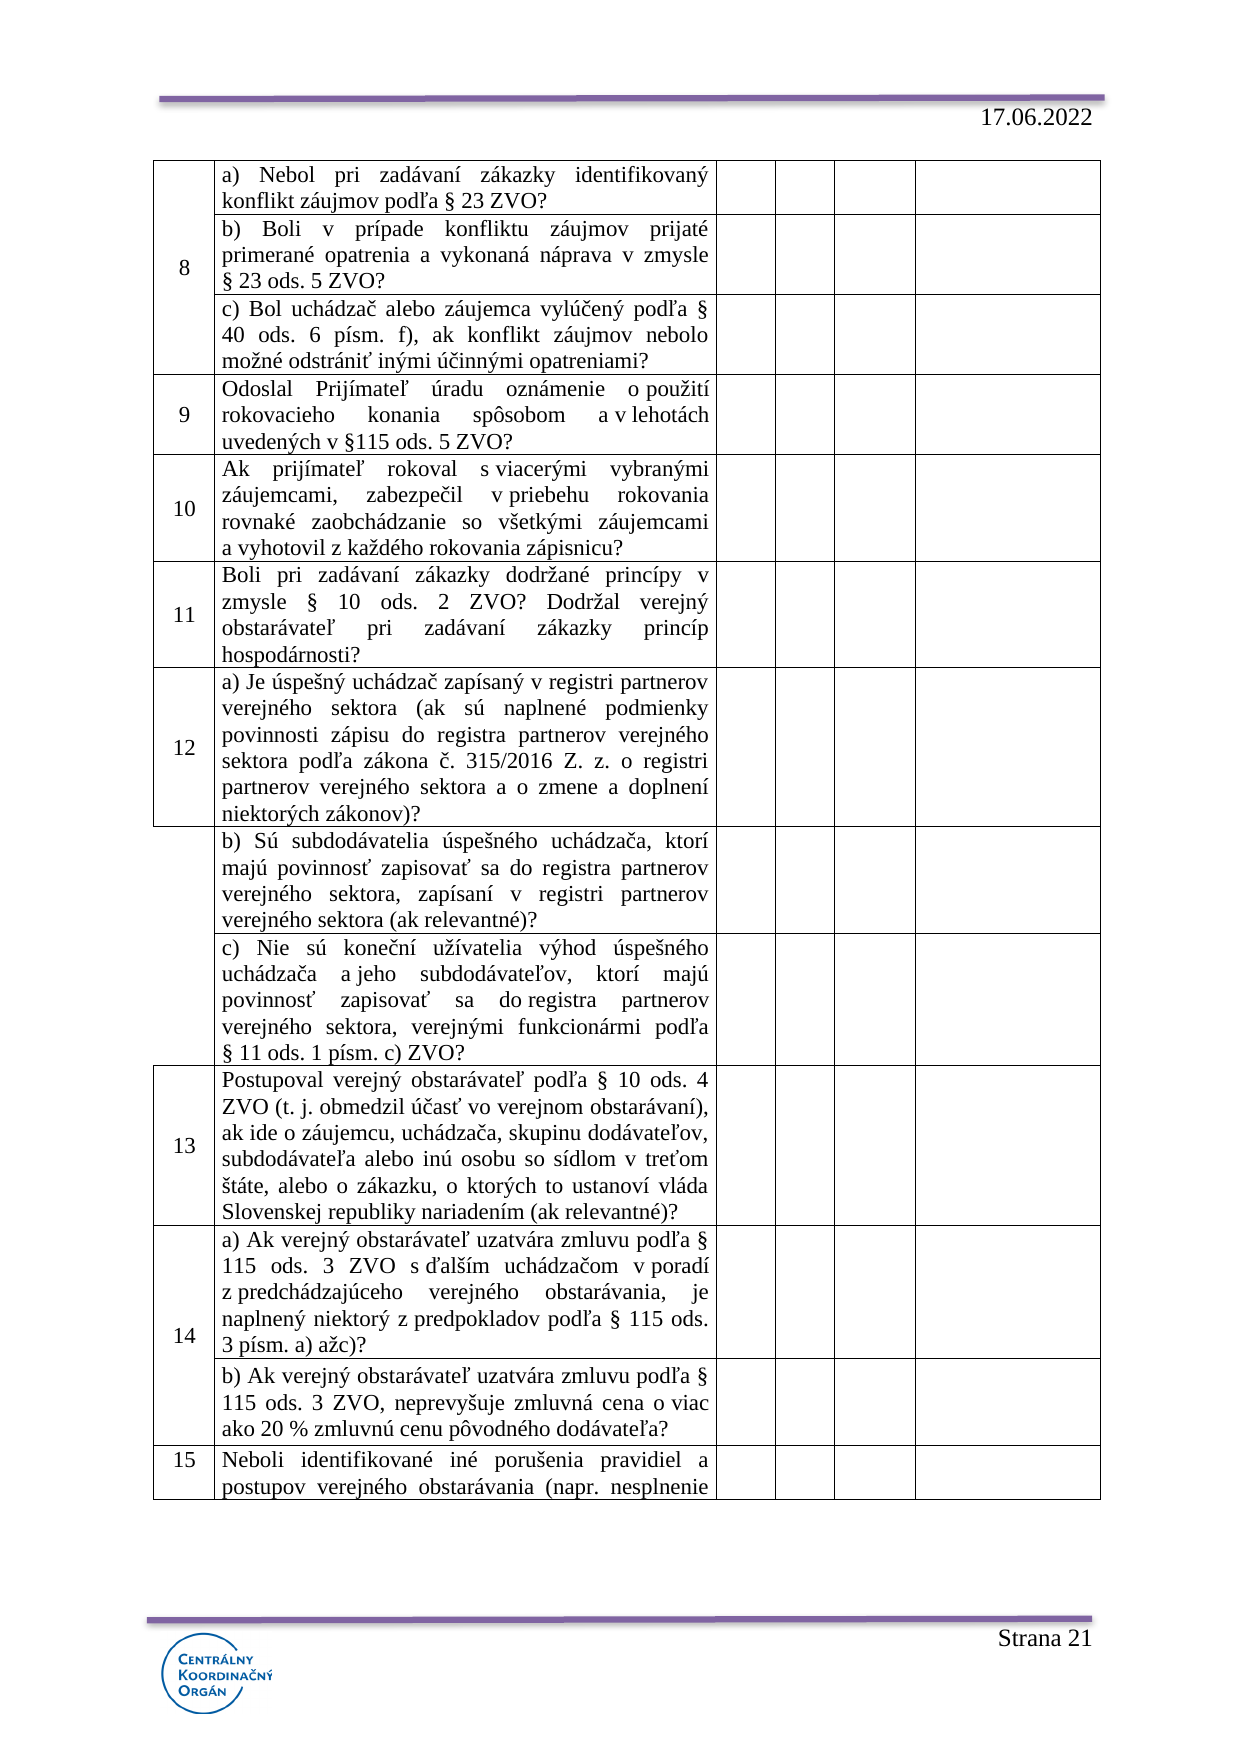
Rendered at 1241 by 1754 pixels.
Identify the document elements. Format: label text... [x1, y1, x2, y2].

table_cell a) Je úspešný uchádzač zapísaný v registri partnerov verejného sektora (ak sú naplnené podmienky povinnosti zápisu do registra partnerov verejného sektora podľa zákona č. 315/2016 Z. z. o registri partnerov verejného sektora a o zmene a doplnení niektorých zákonov)? [215, 668, 716, 826]
table_cell [717, 1359, 775, 1445]
table_cell [717, 375, 775, 454]
table_cell 9 [154, 375, 214, 454]
table_cell [776, 668, 834, 826]
table_cell [916, 934, 1100, 1065]
table_cell [717, 295, 775, 374]
table_cell Boli pri zadávaní zákazky dodržané princípy v zmysle § 10 ods. 2 ZVO? Dodržal verejný obstarávateľ pri zadávaní zákazky princíp hospodárnosti? [215, 562, 716, 667]
table_cell [916, 455, 1100, 561]
table_cell [776, 1359, 834, 1445]
table_cell Ak prijímateľ rokoval s viacerými vybranými záujemcami, zabezpečil v priebehu rokovania rovnaké zaobchádzanie so všetkými záujemcami a vyhotovil z každého rokovania zápisnicu? [215, 455, 716, 561]
table_cell [776, 295, 834, 374]
table_cell [835, 161, 915, 214]
table_cell [776, 1066, 834, 1224]
table_cell [717, 934, 775, 1065]
table_cell [717, 215, 775, 294]
table_cell [835, 827, 915, 933]
table_cell 14 [154, 1226, 214, 1445]
table_cell [717, 668, 775, 826]
table_cell [835, 1226, 915, 1357]
table_cell [717, 1066, 775, 1224]
table_cell [835, 562, 915, 667]
table_cell [916, 375, 1100, 454]
table_cell [835, 215, 915, 294]
table_cell [776, 375, 834, 454]
table_cell [835, 1066, 915, 1224]
table_cell [916, 1226, 1100, 1357]
table_cell [916, 1446, 1100, 1499]
table_cell Postupoval verejný obstarávateľ podľa § 10 ods. 4 ZVO (t. j. obmedzil účasť vo verejnom obstarávaní), ak ide o záujemcu, uchádzača, skupinu dodávateľov, subdodávateľa alebo inú osobu so sídlom v treťom štáte, alebo o zákazku, o ktorých to ustanoví vláda Slovenskej republiky nariadením (ak relevantné)? [215, 1066, 716, 1224]
table_cell b) Boli v prípade konfliktu záujmov prijaté primerané opatrenia a vykonaná náprava v zmysle § 23 ods. 5 ZVO? [215, 215, 716, 294]
table_cell [835, 375, 915, 454]
table_cell [717, 455, 775, 561]
table_cell [916, 1359, 1100, 1445]
table_cell 11 [154, 562, 214, 667]
table_cell [776, 1226, 834, 1357]
table_cell [776, 1446, 834, 1499]
table_cell c) Nie sú koneční užívatelia výhod úspešného uchádzača a jeho subdodávateľov, ktorí majú povinnosť zapisovať sa do registra partnerov verejného sektora, verejnými funkcionármi podľa § 11 ods. 1 písm. c) ZVO? [215, 934, 716, 1065]
table_cell [916, 295, 1100, 374]
table_cell 15 [154, 1446, 214, 1499]
table_cell [835, 295, 915, 374]
table_cell c) Bol uchádzač alebo záujemca vylúčený podľa § 40 ods. 6 písm. f), ak konflikt záujmov nebolo možné odstrániť inými účinnými opatreniami? [215, 295, 716, 374]
picture [159, 1631, 272, 1713]
table_cell 8 [154, 161, 214, 374]
table_cell 10 [154, 455, 214, 561]
table_cell [835, 934, 915, 1065]
table_cell a) Ak verejný obstarávateľ uzatvára zmluvu podľa § 115 ods. 3 ZVO s ďalším uchádzačom v poradí z predchádzajúceho verejného obstarávania, je naplnený niektorý z predpokladov podľa § 115 ods. 3 písm. a) ažc)? [215, 1226, 716, 1357]
table_cell [916, 562, 1100, 667]
table_cell [916, 215, 1100, 294]
table_cell [916, 668, 1100, 826]
table_cell [717, 827, 775, 933]
table_cell [835, 1359, 915, 1445]
table_cell [916, 1066, 1100, 1224]
table_cell [776, 562, 834, 667]
table_cell [835, 1446, 915, 1499]
table_cell [717, 562, 775, 667]
table_cell b) Ak verejný obstarávateľ uzatvára zmluvu podľa § 115 ods. 3 ZVO, neprevyšuje zmluvná cena o viac ako 20 % zmluvnú cenu pôvodného dodávateľa? [215, 1359, 716, 1445]
table_cell b) Sú subdodávatelia úspešného uchádzača, ktorí majú povinnosť zapisovať sa do registra partnerov verejného sektora, zapísaní v registri partnerov verejného sektora (ak relevantné)? [215, 827, 716, 933]
table_cell [776, 455, 834, 561]
table_cell [776, 161, 834, 214]
table_cell 12 [154, 668, 214, 826]
table_cell Odoslal Prijímateľ úradu oznámenie o použití rokovacieho konania spôsobom a v lehotách uvedených v §115 ods. 5 ZVO? [215, 375, 716, 454]
table_cell [916, 161, 1100, 214]
table_cell [776, 934, 834, 1065]
table_cell [916, 827, 1100, 933]
table_cell a) Nebol pri zadávaní zákazky identifikovaný konflikt záujmov podľa § 23 ZVO? [215, 161, 716, 214]
table_cell [835, 668, 915, 826]
table_cell [717, 161, 775, 214]
table_cell [835, 455, 915, 561]
table_cell [776, 827, 834, 933]
table_cell [776, 215, 834, 294]
table_cell 13 [154, 1066, 214, 1224]
table_cell [717, 1226, 775, 1357]
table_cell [215, 1446, 716, 1499]
table_cell [717, 1446, 775, 1499]
